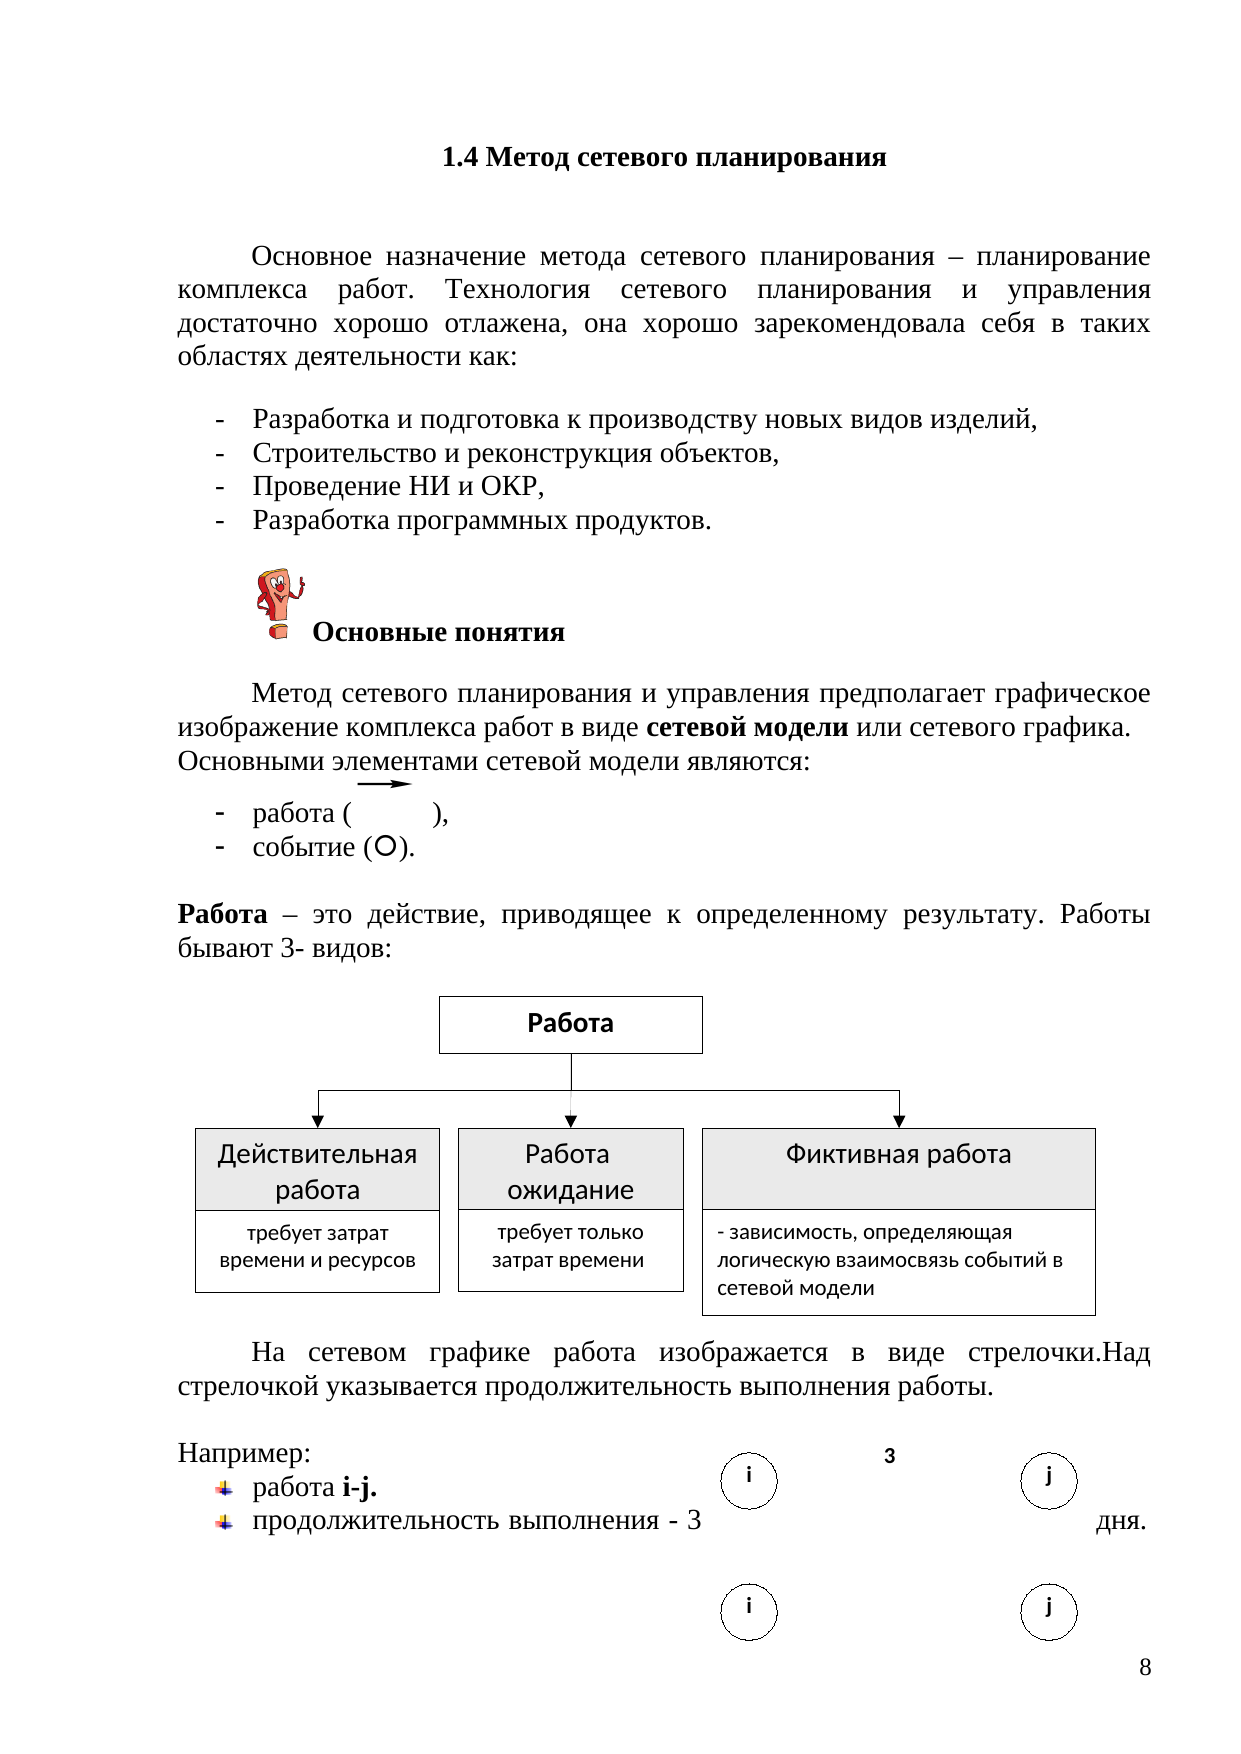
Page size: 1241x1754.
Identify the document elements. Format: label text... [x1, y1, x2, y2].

picture [252, 564, 312, 642]
text На сетевом графике работа изображается в виде стрелочки.Над стрелочкой указывается продолжительность выполнения работы. [177, 1334, 1152, 1402]
text Например: [177, 1435, 1152, 1469]
text Основные понятия [252, 564, 1152, 647]
text Основное назначение метода сетевого планирования – планирование комплекса работ. Технология сетевого планирования и управления достаточно хорошо отлажена, она хорошо зарекомендовала себя в таких областях деятельности как: [177, 238, 1152, 372]
list Строительство и реконструкция объектов, [215, 435, 1152, 468]
list Разработка программных продуктов. [215, 502, 1152, 535]
list продолжительность выполнения - 3 дня. [215, 1502, 1152, 1536]
list Проведение НИ и ОКР, [215, 468, 1152, 502]
list работа i-j. [215, 1469, 1152, 1502]
picture [215, 1513, 233, 1530]
picture [215, 1479, 233, 1496]
subtitle 1.4 Метод сетевого планирования [177, 139, 1152, 172]
list работа (), [215, 776, 1152, 829]
list событие (). [215, 829, 1152, 863]
list Разработка и подготовка к производству новых видов изделий, [215, 401, 1152, 435]
text Метод сетевого планирования и управления предполагает графическое изображение комплекса работ в виде сетевой модели или сетевого графика. [177, 676, 1152, 743]
text Основными элементами сетевой модели являются: [177, 743, 1152, 776]
text Работа – это действие, приводящее к определенному результату. Работы бывают 3- видов: [177, 896, 1152, 963]
